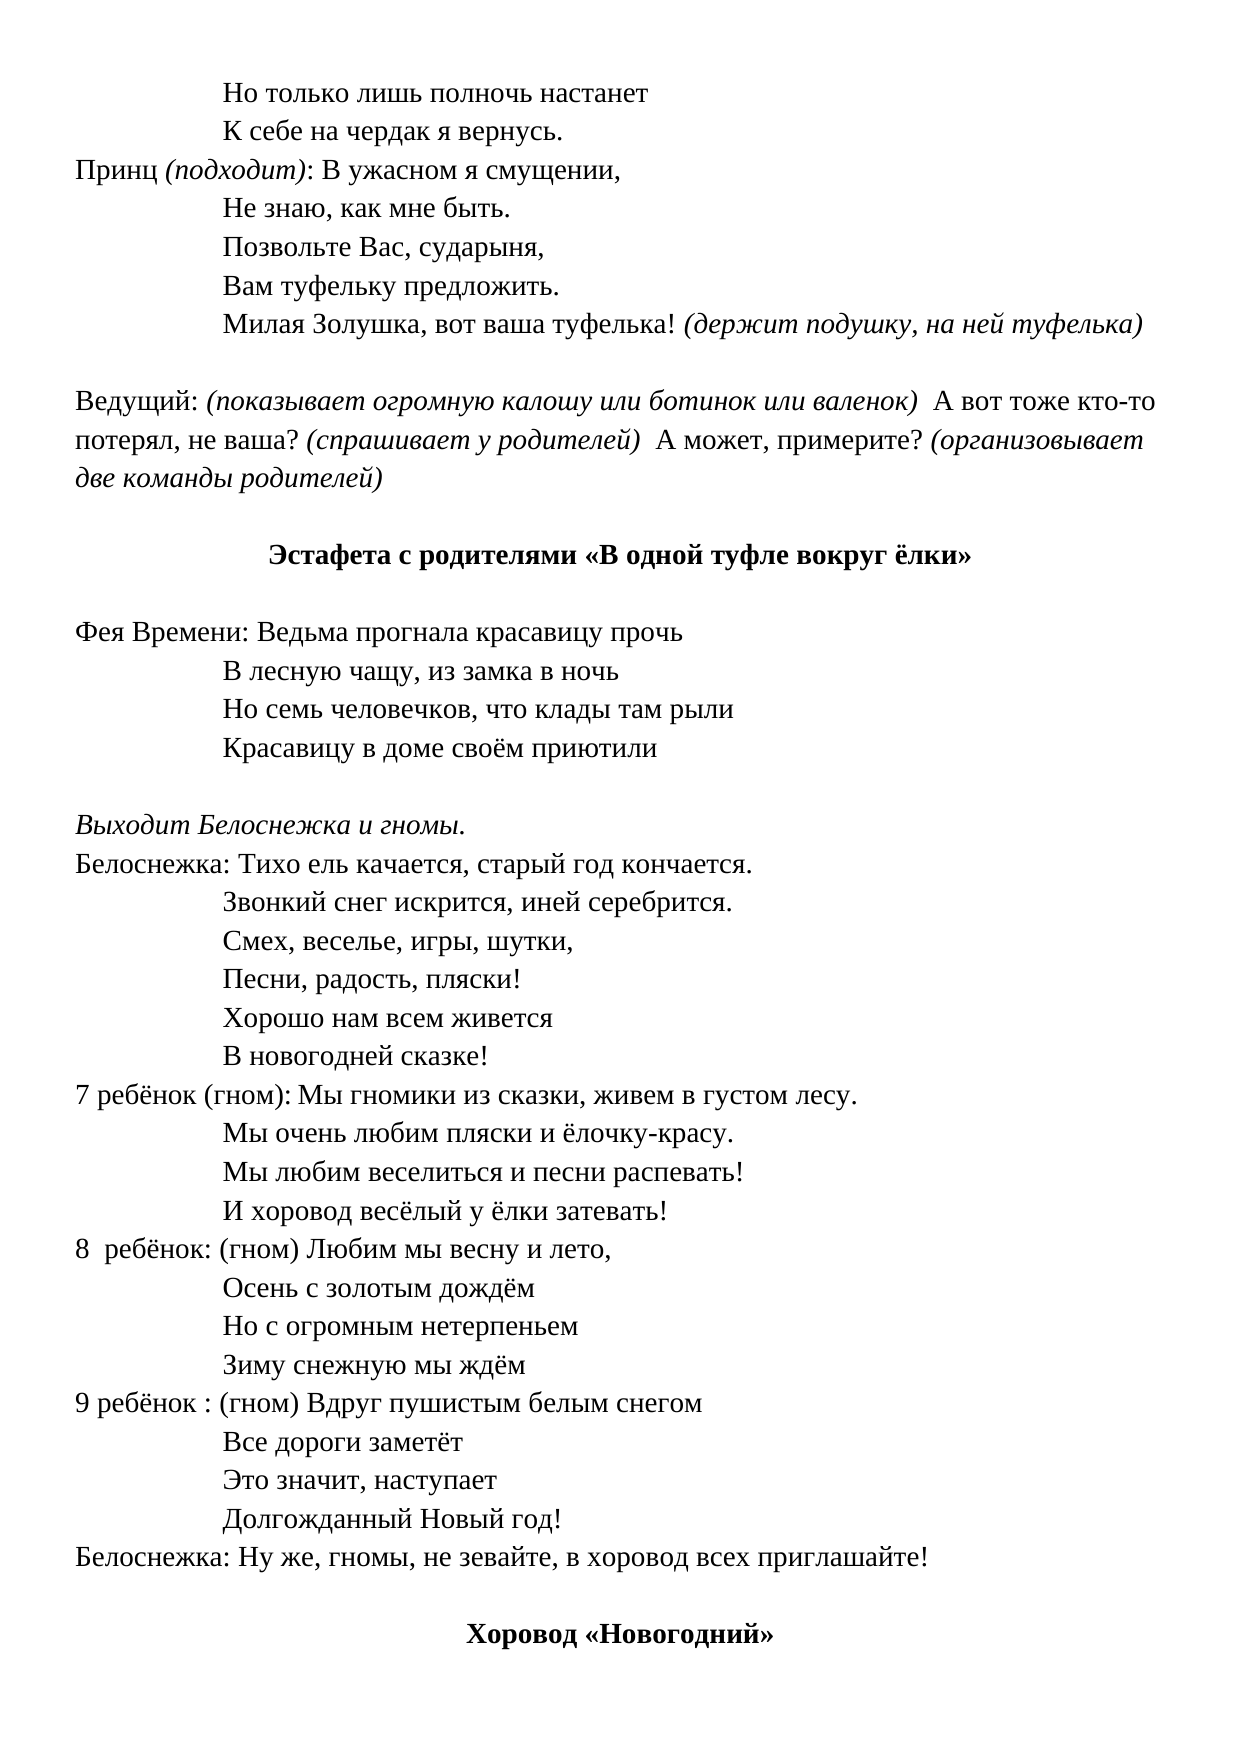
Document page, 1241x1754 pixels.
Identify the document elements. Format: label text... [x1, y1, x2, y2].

text 9 ребёнок : (гном) Вдруг пушистым белым снегом [75, 1385, 1165, 1419]
text Красавицу в доме своём приютили [75, 730, 1165, 764]
text Не знаю, как мне быть. [149, 191, 1165, 224]
text Хоровод «Новогодний» [75, 1617, 1165, 1650]
text В лесную чащу, из замка в ночь [75, 653, 1165, 687]
text Но с огромным нетерпеньем [75, 1308, 1165, 1342]
text Но только лишь полночь настанет [75, 75, 1165, 108]
text Принц (подходит): В ужасном я смущении, [75, 152, 1165, 186]
text Мы очень любим пляски и ёлочку-красу. [149, 1116, 1165, 1149]
text К себе на чердак я вернусь. [75, 113, 1165, 147]
text Долгожданный Новый год! [75, 1501, 1165, 1534]
text Это значит, наступает [75, 1462, 1165, 1496]
text Эстафета с родителями «В одной туфле вокруг ёлки» [75, 537, 1165, 571]
text Все дороги заметёт [75, 1424, 1165, 1457]
text Белоснежка: Ну же, гномы, не зевайте, в хоровод всех приглашайте! [75, 1539, 1165, 1573]
text Хорошо нам всем живется [222, 1000, 1165, 1033]
text Вам туфельку предложить. [149, 268, 1165, 301]
text Звонкий снег искрится, иней серебрится. [149, 884, 1165, 918]
text 8 ребёнок: (гном) Любим мы весну и лето, [75, 1231, 1165, 1265]
text Белоснежка: Тихо ель качается, старый год кончается. [75, 846, 1165, 879]
text Но семь человечков, что клады там рыли [75, 692, 1165, 725]
text Зиму снежную мы ждём [75, 1347, 1165, 1380]
text Смех, веселье, игры, шутки, [149, 923, 1165, 956]
text Ведущий: (показывает огромную калошу или ботинок или валенок) А вот тоже кто-то потерял, не ваша? (спрашивает у родителей) А может, примерите? (организовывает две команды родителей) [75, 383, 1165, 494]
text 7 ребёнок (гном): Мы гномики из сказки, живем в густом лесу. [75, 1077, 1165, 1111]
text Выходит Белоснежка и гномы. [75, 807, 1165, 841]
text В новогодней сказке! [149, 1038, 1165, 1072]
text И хоровод весёлый у ёлки затевать! [75, 1193, 1165, 1226]
text Милая Золушка, вот ваша туфелька! (держит подушку, на ней туфелька) [149, 306, 1165, 340]
text Осень с золотым дождём [75, 1270, 1165, 1303]
text Позвольте Вас, сударыня, [149, 229, 1165, 263]
text Мы любим веселиться и песни распевать! [149, 1154, 1165, 1188]
text Фея Времени: Ведьма прогнала красавицу прочь [75, 614, 1165, 648]
text Песни, радость, пляски! [222, 961, 1165, 995]
